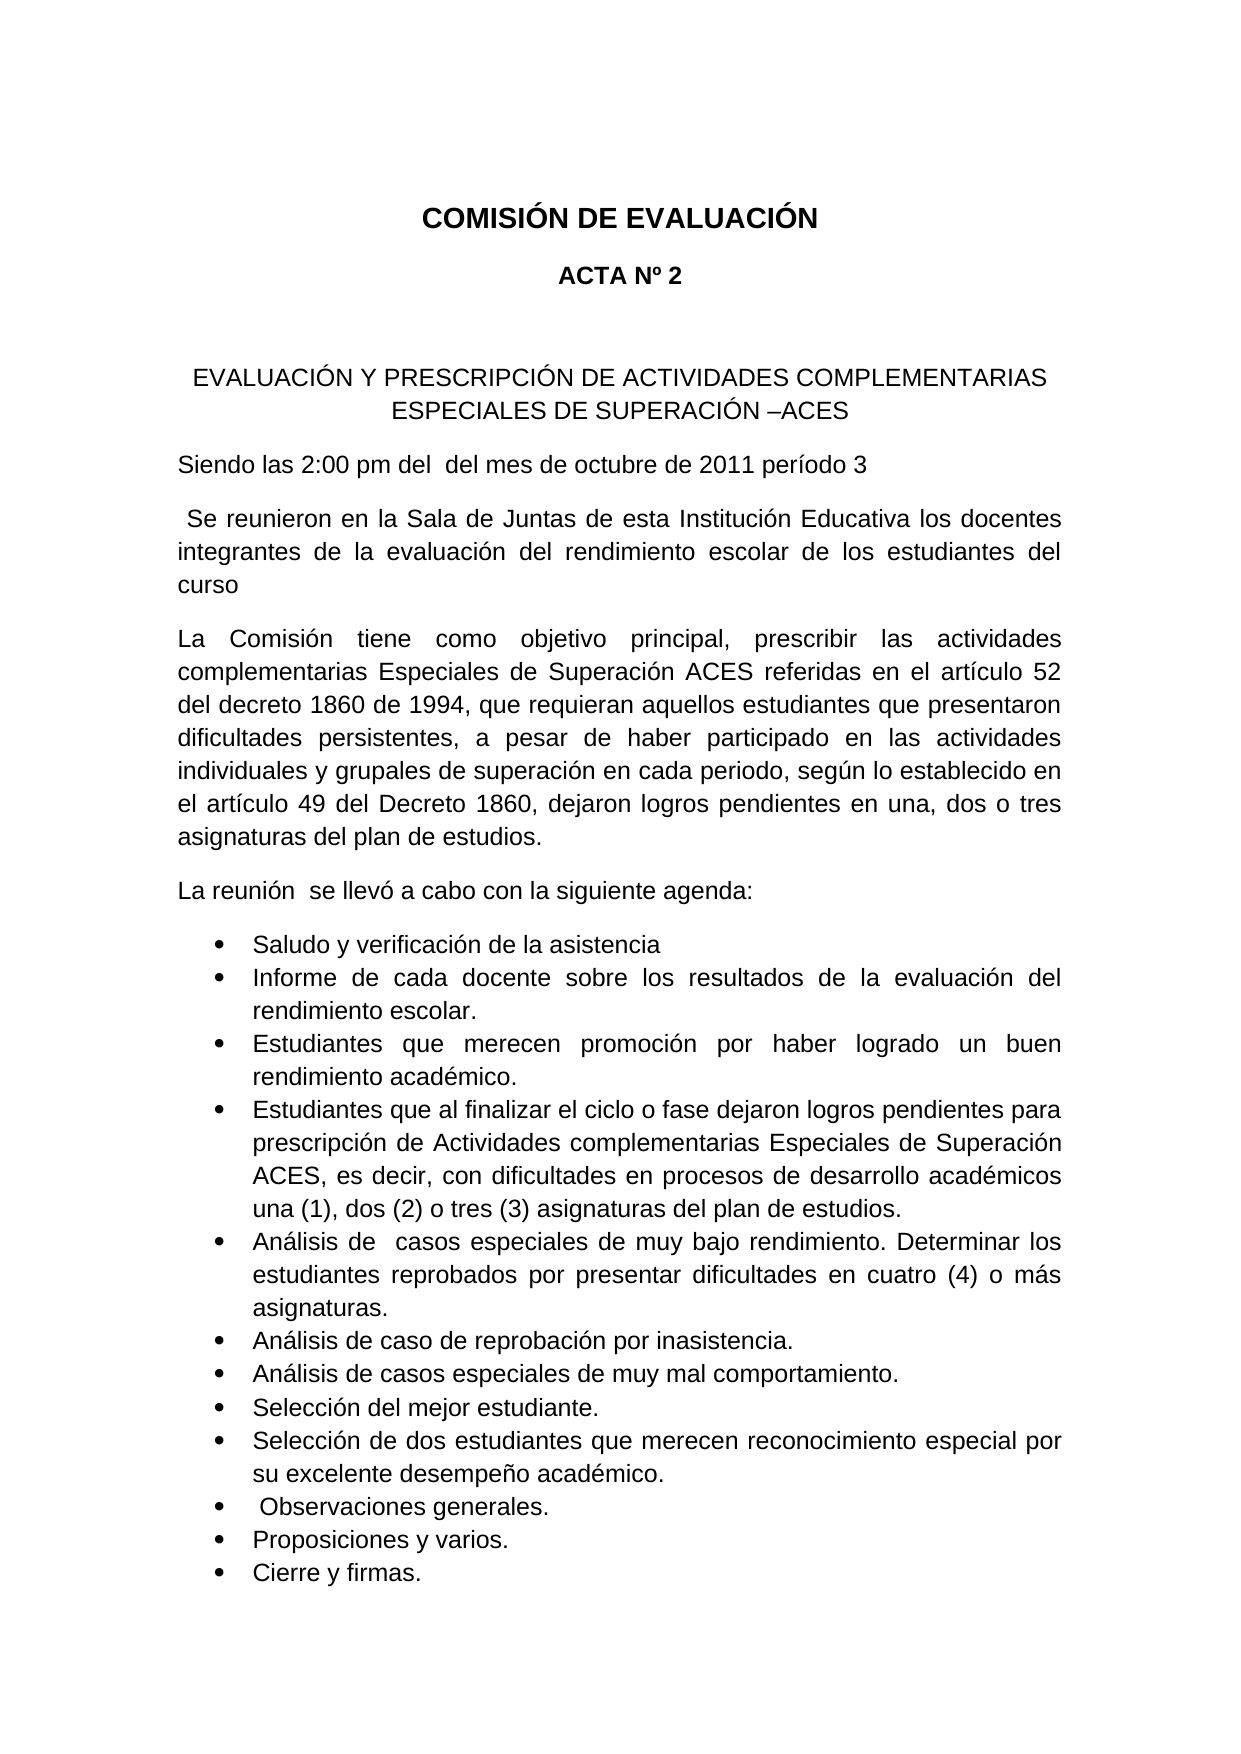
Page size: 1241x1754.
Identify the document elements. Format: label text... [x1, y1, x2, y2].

list Informe de cada docente sobre los resultados de la evaluación del rendimiento escolar. [215, 963, 1063, 1024]
text COMISIÓN DE EVALUACIÓN [177, 202, 1063, 235]
text EVALUACIÓN Y PRESCRIPCIÓN DE ACTIVIDADES COMPLEMENTARIAS ESPECIALES DE SUPERACIÓN –ACES [177, 363, 1063, 425]
list Proposiciones y varios. [215, 1525, 1063, 1554]
text ACTA Nº 2 [177, 261, 1063, 290]
list Estudiantes que merecen promoción por haber logrado un buen rendimiento académico. [215, 1029, 1063, 1091]
list Cierre y firmas. [215, 1558, 1063, 1587]
list Selección de dos estudiantes que merecen reconocimiento especial por su excelente desempeño académico. [215, 1426, 1063, 1488]
text La Comisión tiene como objetivo principal, prescribir las actividades complementarias Especiales de Superación ACES referidas en el artículo 52 del decreto 1860 de 1994, que requieran aquellos estudiantes que presentaron dificultades persistentes, a pesar de haber participado en las actividades individuales y grupales de superación en cada periodo, según lo establecido en el artículo 49 del Decreto 1860, dejaron logros pendientes en una, dos o tres asignaturas del plan de estudios. [177, 624, 1063, 851]
list Saludo y verificación de la asistencia [215, 929, 1063, 958]
text Se reunieron en la Sala de Juntas de esta Institución Educativa los docentes integrantes de la evaluación del rendimiento escolar de los estudiantes del curso [177, 504, 1063, 599]
list Observaciones generales. [215, 1492, 1063, 1521]
list Análisis de casos especiales de muy bajo rendimiento. Determinar los estudiantes reprobados por presentar dificultades en cuatro (4) o más asignaturas. [215, 1227, 1063, 1322]
list Selección del mejor estudiante. [215, 1393, 1063, 1421]
text Siendo las 2:00 pm del del mes de octubre de 2011 período 3 [177, 450, 1063, 479]
text La reunión se llevó a cabo con la siguiente agenda: [177, 876, 1063, 904]
list Estudiantes que al finalizar el ciclo o fase dejaron logros pendientes para prescripción de Actividades complementarias Especiales de Superación ACES, es decir, con dificultades en procesos de desarrollo académicos una (1), dos (2) o tres (3) asignaturas del plan de estudios. [215, 1095, 1063, 1223]
list Análisis de caso de reprobación por inasistencia. [215, 1326, 1063, 1355]
list Análisis de casos especiales de muy mal comportamiento. [215, 1359, 1063, 1388]
